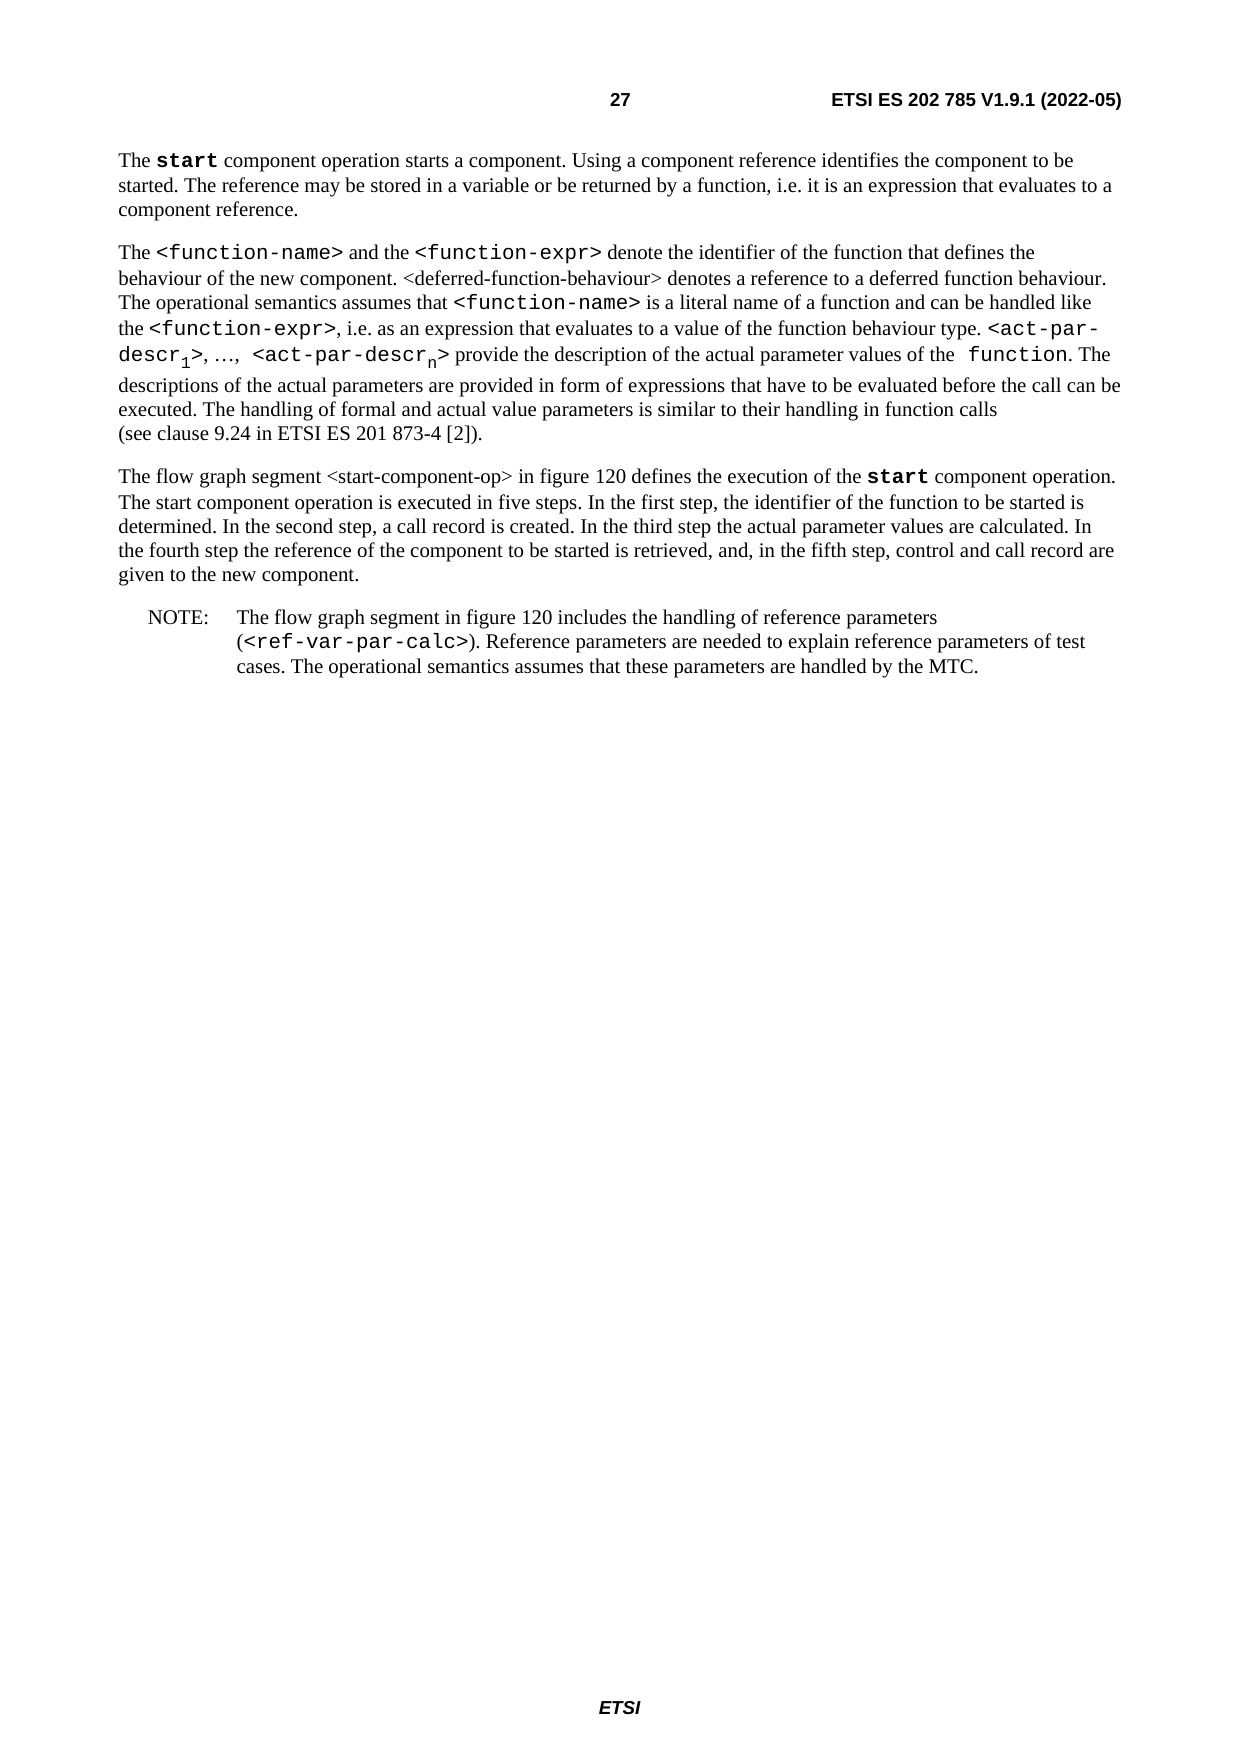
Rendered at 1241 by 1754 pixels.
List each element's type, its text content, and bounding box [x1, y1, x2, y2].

text The start component operation starts a component. Using a component reference identifies the component to be started. The reference may be stored in a variable or be returned by a function, i.e. it is an expression that evaluates to a component reference. [118, 148, 1122, 221]
text The <function-name> and the <function-expr> denote the identifier of the function that defines the behaviour of the new component. <deferred-function-behaviour> denotes a reference to a deferred function behaviour. The operational semantics assumes that <function-name> is a literal name of a function and can be handled like the <function-expr>, i.e. as an expression that evaluates to a value of the function behaviour type. <act-par-descr1>, …, <act-par-descrn> provide the description of the actual parameter values of the function. The descriptions of the actual parameters are provided in form of expressions that have to be evaluated before the call can be executed. The handling of formal and actual value parameters is similar to their handling in function calls (see clause 9.24 in ETSI ES 201 873-4 [2]). [118, 240, 1122, 445]
text NOTE: The flow graph segment in figure 120 includes the handling of reference parameters (<ref-var-par-calc>). Reference parameters are needed to explain reference parameters of test cases. The operational semantics assumes that these parameters are handled by the MTC. [148, 605, 1122, 678]
text The flow graph segment <start-component-op> in figure 120 defines the execution of the start component operation. The start component operation is executed in five steps. In the first step, the identifier of the function to be started is determined. In the second step, a call record is created. In the third step the actual parameter values are calculated. In the fourth step the reference of the component to be started is retrieved, and, in the fifth step, control and call record are given to the new component. [118, 464, 1122, 586]
